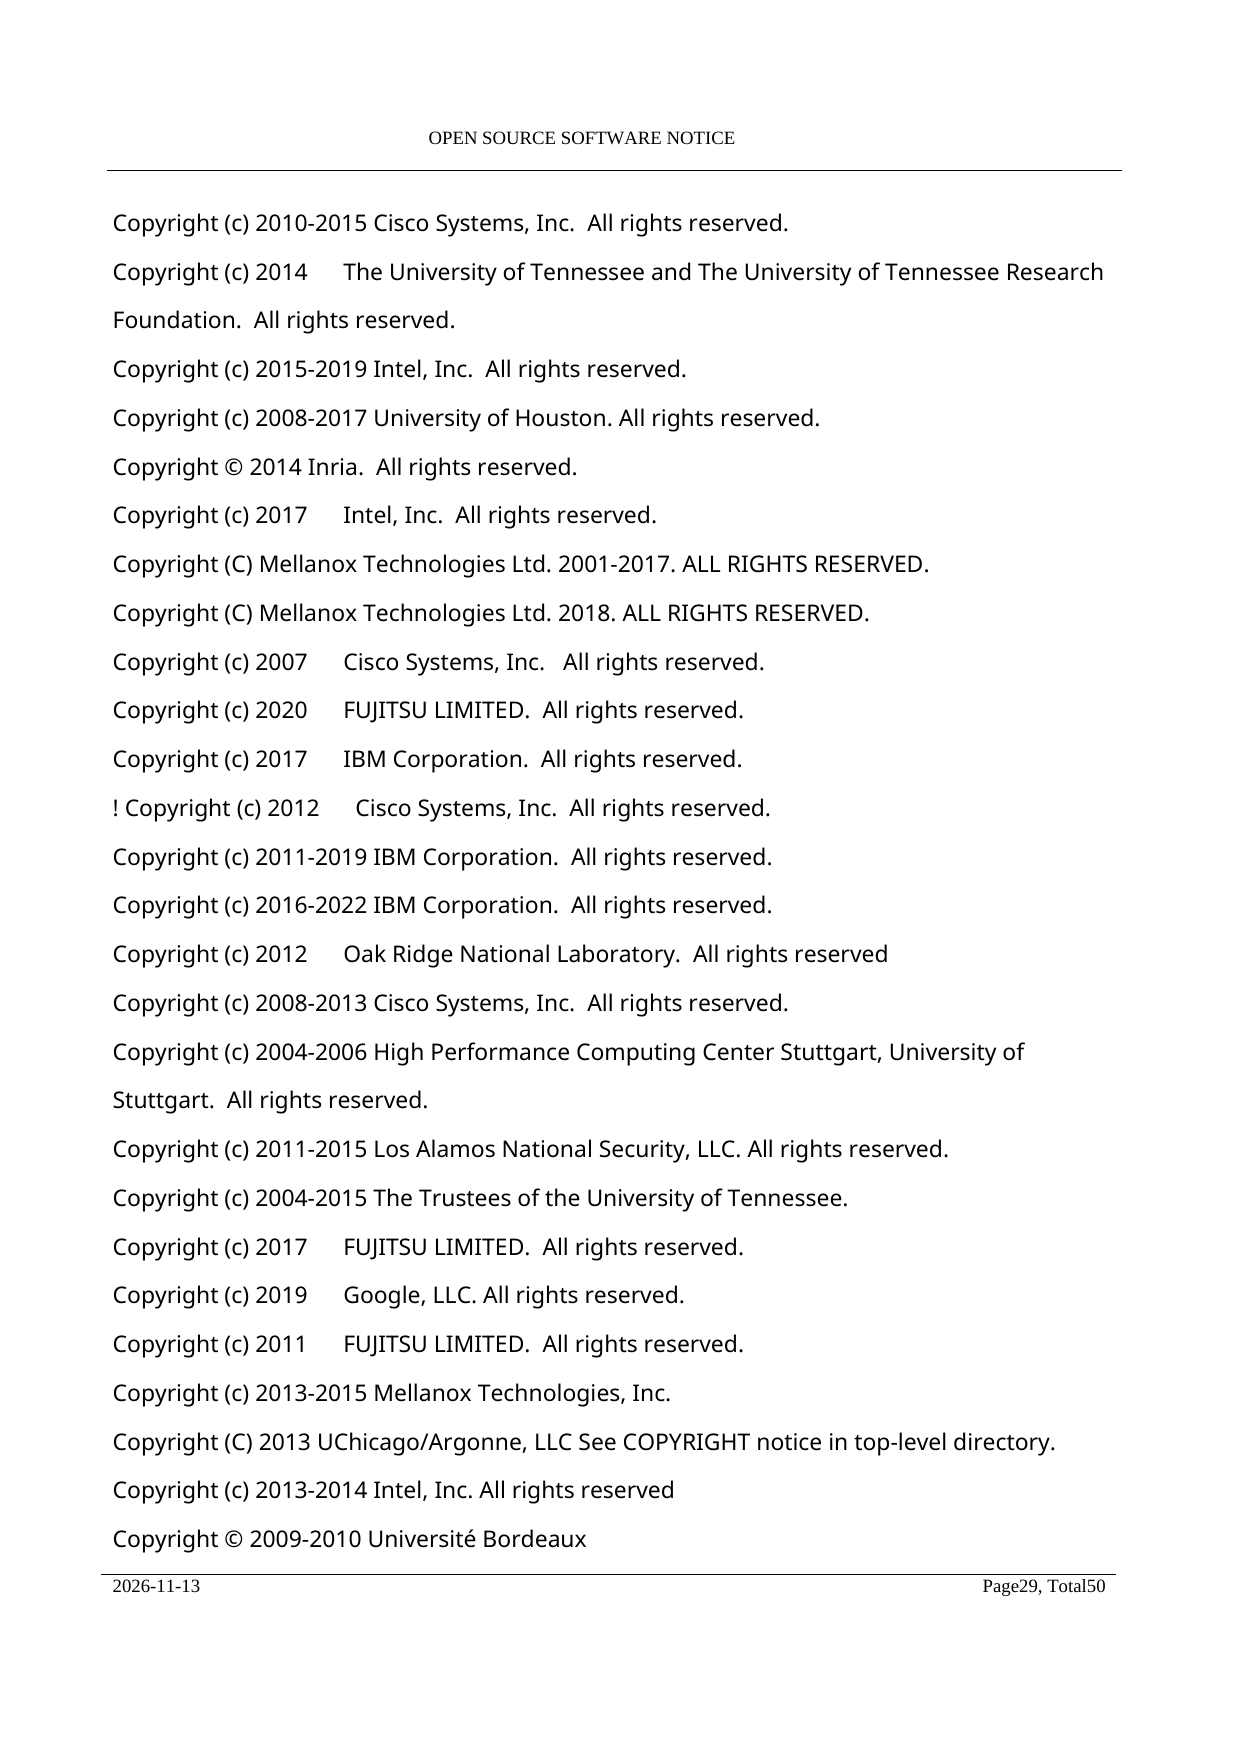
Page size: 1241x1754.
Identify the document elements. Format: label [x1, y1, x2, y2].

text [112, 206, 1128, 1555]
